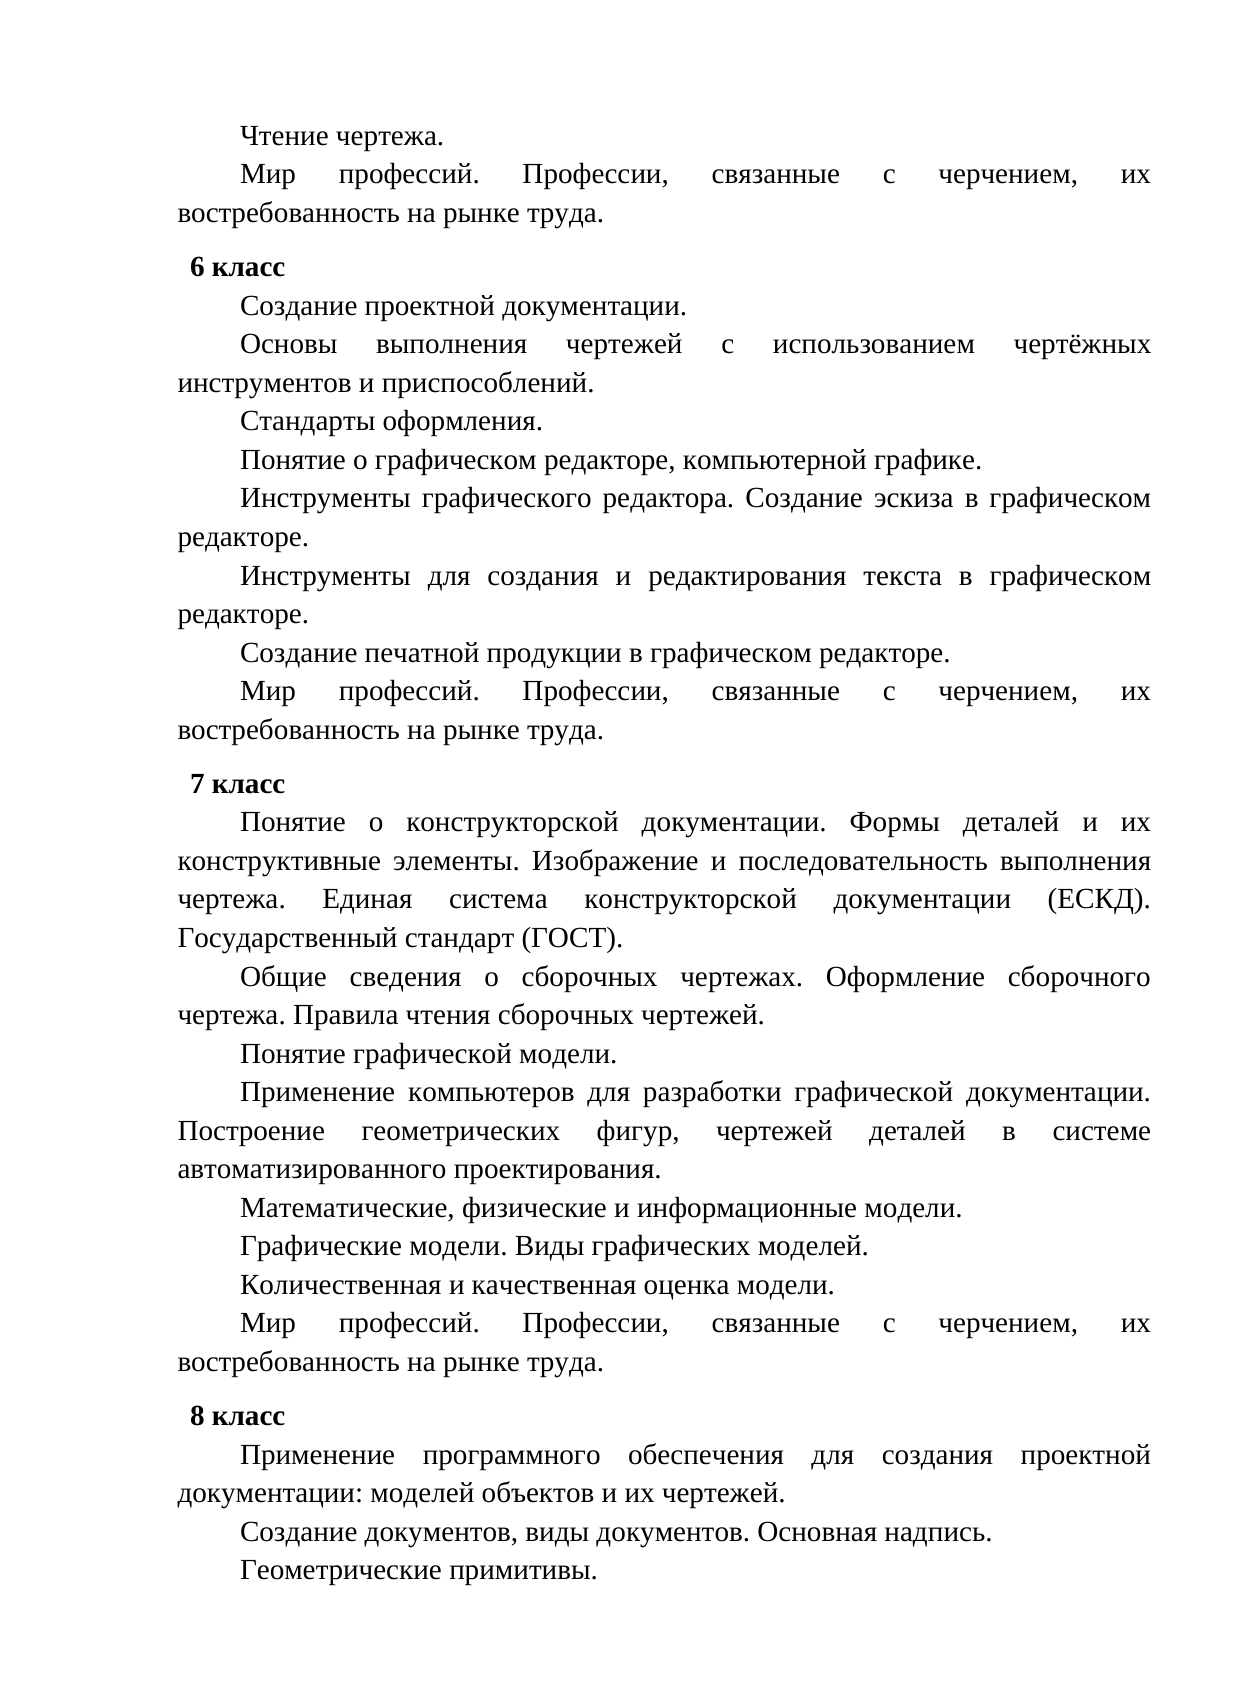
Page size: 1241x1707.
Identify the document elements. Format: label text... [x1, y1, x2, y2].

text Графические модели. Виды графических моделей. [177, 1228, 1152, 1262]
text Стандарты оформления. [177, 403, 1152, 437]
text Чтение чертежа. [177, 118, 1152, 152]
text Применение компьютеров для разработки графической документации. Построение геометрических фигур, чертежей деталей в системе автоматизированного проектирования. [177, 1074, 1152, 1185]
text Понятие о конструкторской документации. Формы деталей и их конструктивные элементы. Изображение и последовательность выполнения чертежа. Единая система конструкторской документации (ЕСКД). Государственный стандарт (ГОСТ). [177, 804, 1152, 954]
text Применение программного обеспечения для создания проектной документации: моделей объектов и их чертежей. [177, 1437, 1152, 1509]
text Мир профессий. Профессии, связанные с черчением, их востребованность на рынке труда. [177, 1306, 1152, 1378]
text Создание печатной продукции в графическом редакторе. [177, 635, 1152, 668]
text Геометрические примитивы. [177, 1552, 1152, 1586]
text Математические, физические и информационные модели. [177, 1190, 1152, 1223]
text Создание проектной документации. [177, 288, 1152, 321]
text Инструменты графического редактора. Создание эскиза в графическом редакторе. [177, 481, 1152, 553]
text 8 класс [190, 1398, 1152, 1432]
text Мир профессий. Профессии, связанные с черчением, их востребованность на рынке труда. [177, 673, 1152, 745]
text Мир профессий. Профессии, связанные с черчением, их востребованность на рынке труда. [177, 157, 1152, 229]
text Количественная и качественная оценка модели. [177, 1267, 1152, 1301]
text Создание документов, виды документов. Основная надпись. [177, 1514, 1152, 1547]
text Общие сведения о сборочных чертежах. Оформление сборочного чертежа. Правила чтения сборочных чертежей. [177, 959, 1152, 1031]
text Понятие о графическом редакторе, компьютерной графике. [177, 442, 1152, 476]
text Инструменты для создания и редактирования текста в графическом редакторе. [177, 558, 1152, 630]
text Основы выполнения чертежей с использованием чертёжных инструментов и приспособлений. [177, 326, 1152, 398]
text 7 класс [190, 766, 1152, 799]
text Понятие графической модели. [177, 1036, 1152, 1069]
text 6 класс [190, 249, 1152, 283]
